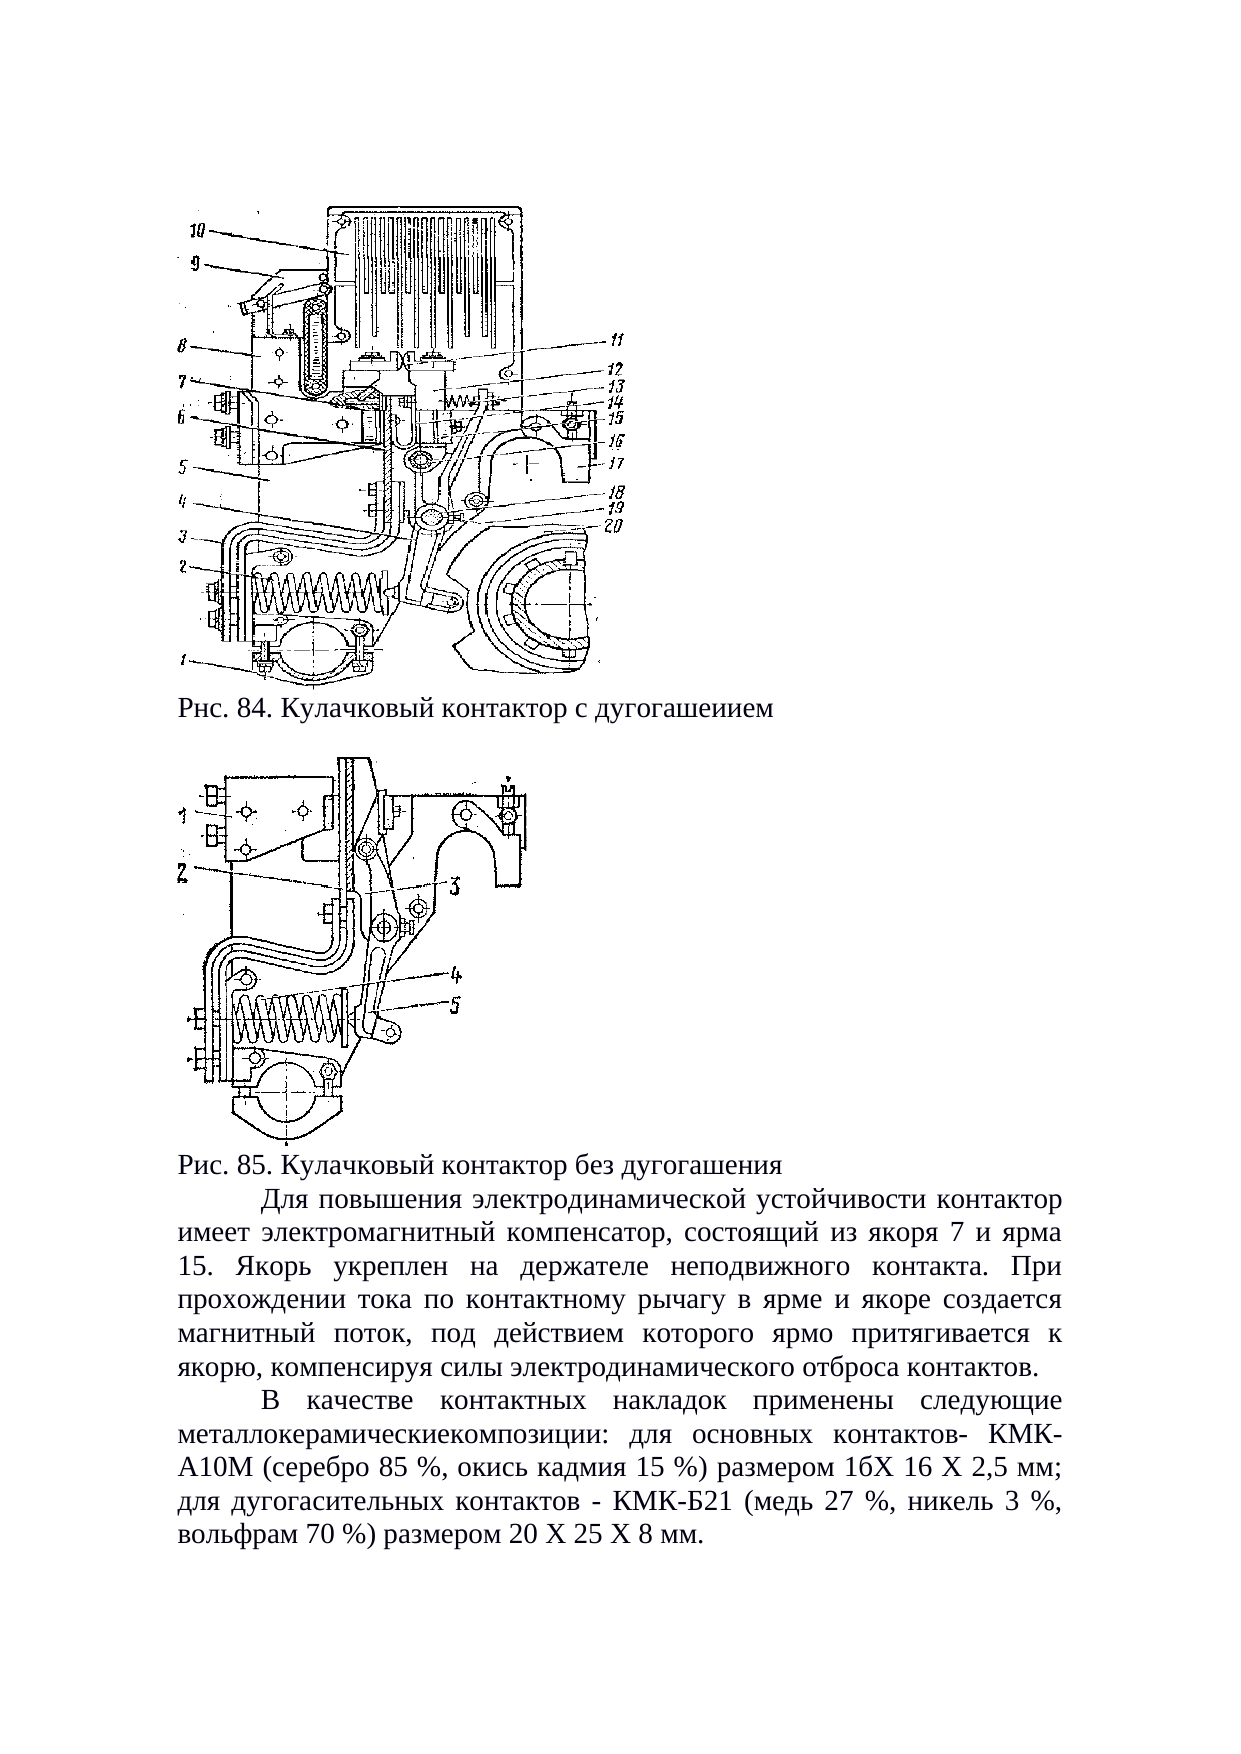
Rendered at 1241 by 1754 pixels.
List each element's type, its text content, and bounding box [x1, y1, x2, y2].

text Рис. 85. Кулачковый контактор без дугогашения [177, 1147, 1063, 1181]
text В качестве контактных накладок применены следующие металлокерамическиекомпозиции: для основных контактов- КМК-А10М (серебро 85 %, окись кадмия 15 %) размером 1бХ 16 X 2,5 мм; для дугогасительных контактов - КМК-Б21 (медь 27 %, никель 3 %, вольфрам 70 %) размером 20 X 25 X 8 мм. [177, 1382, 1063, 1550]
text Для повышения электродинамической устойчивости контактор имеет электромагнитный компенсатор, состоящий из якоря 7 и ярма 15. Якорь укреплен на держателе неподвижного контакта. При прохождении тока по контактному рычагу в ярме и якоре создается магнитный поток, под действием которого ярмо притягивается к якорю, компенсируя силы электродинамического отброса контактов. [177, 1181, 1063, 1382]
text Рнс. 84. Кулачковый контактор с дугогашеиием [177, 690, 1063, 723]
picture [177, 757, 527, 1148]
picture [177, 206, 625, 690]
